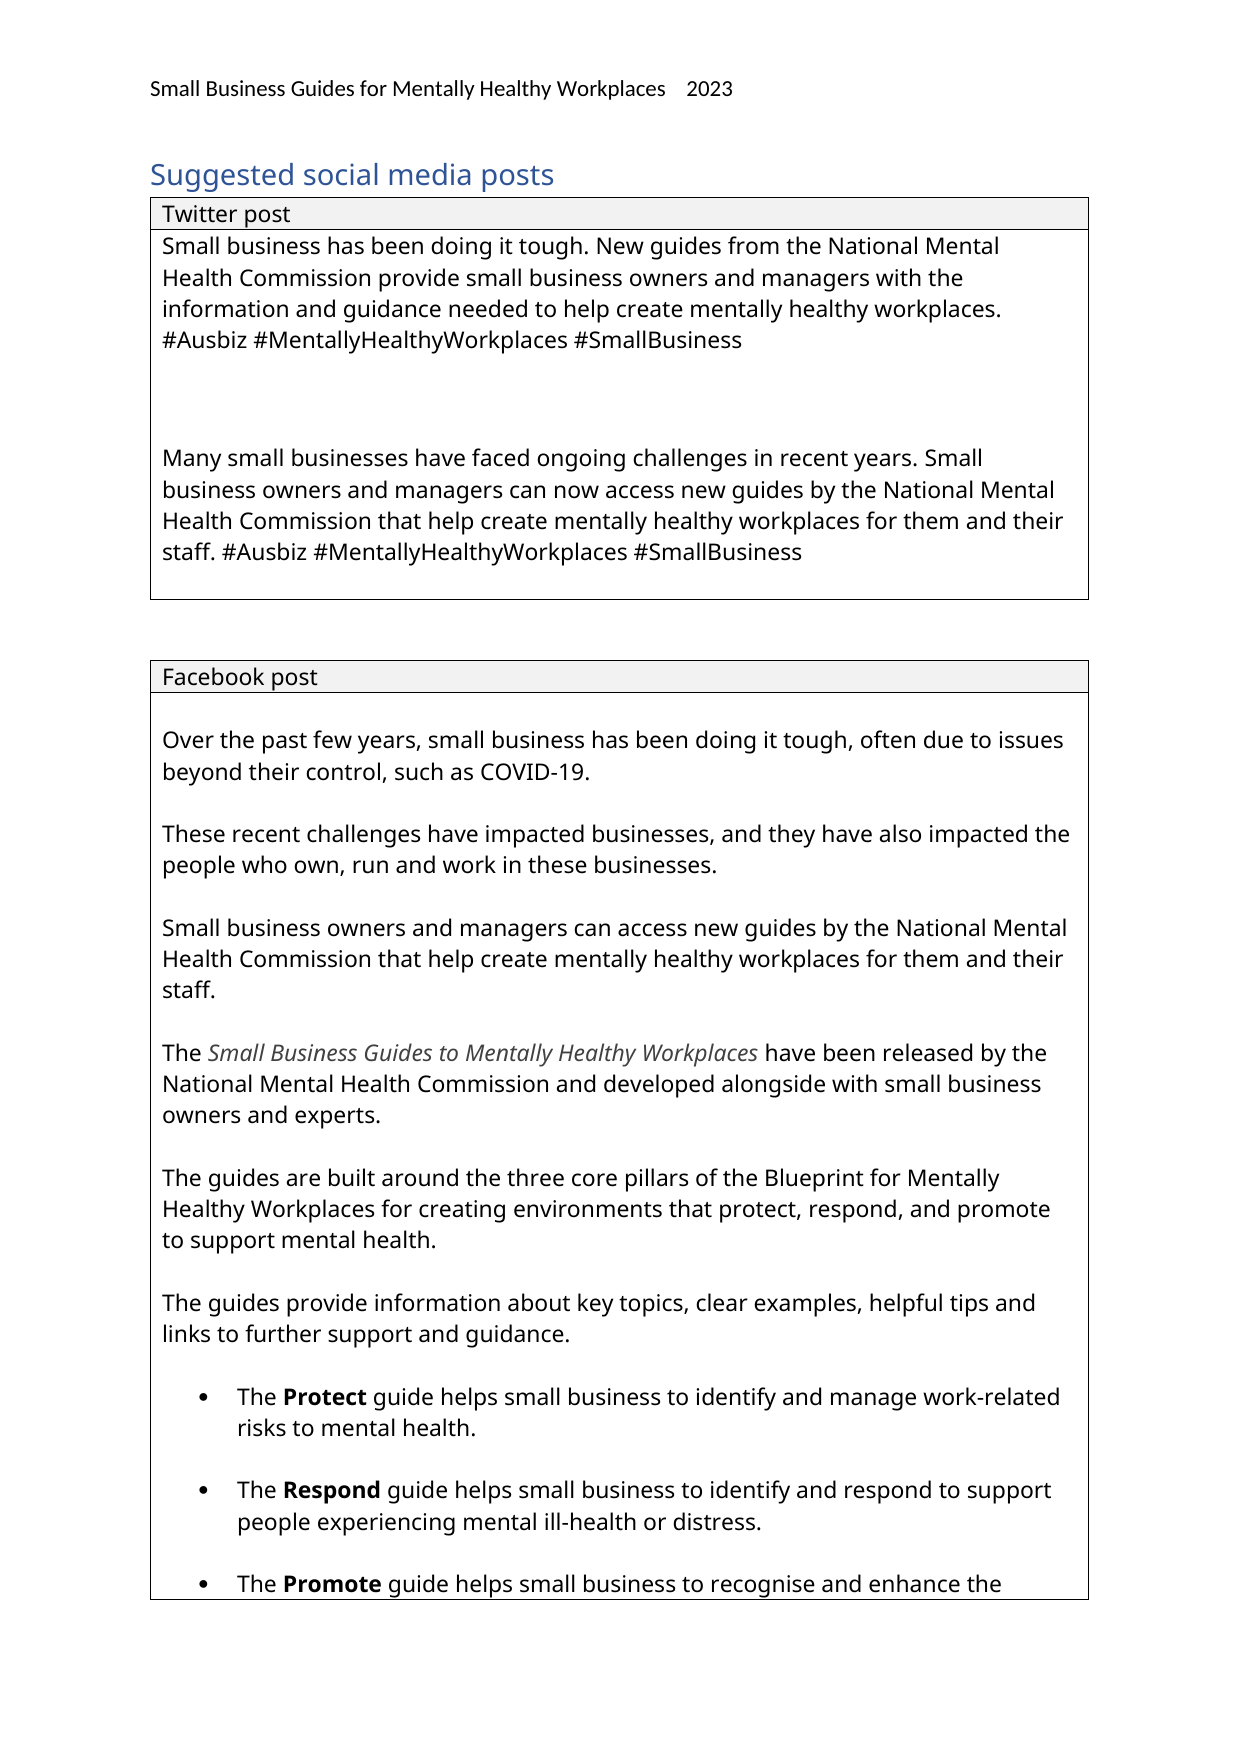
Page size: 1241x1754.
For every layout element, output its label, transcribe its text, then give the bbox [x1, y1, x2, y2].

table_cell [151, 693, 1088, 1599]
table_header Twitter post [151, 198, 1088, 229]
table_header Facebook post [151, 661, 1088, 692]
subtitle Suggested social media posts [150, 154, 1090, 194]
table_cell Small business has been doing it tough. New guides from the National Mental Health Commission provide small business owners and managers with the information and guidance needed to help create mentally healthy workplaces. #Ausbiz #MentallyHealthyWorkplaces #SmallBusiness Many small businesses have faced ongoing challenges in recent years. Small business owners and managers can now access new guides by the National Mental Health Commission that help create mentally healthy workplaces for them and their staff. #Ausbiz #MentallyHealthyWorkplaces #SmallBusiness [151, 230, 1088, 599]
